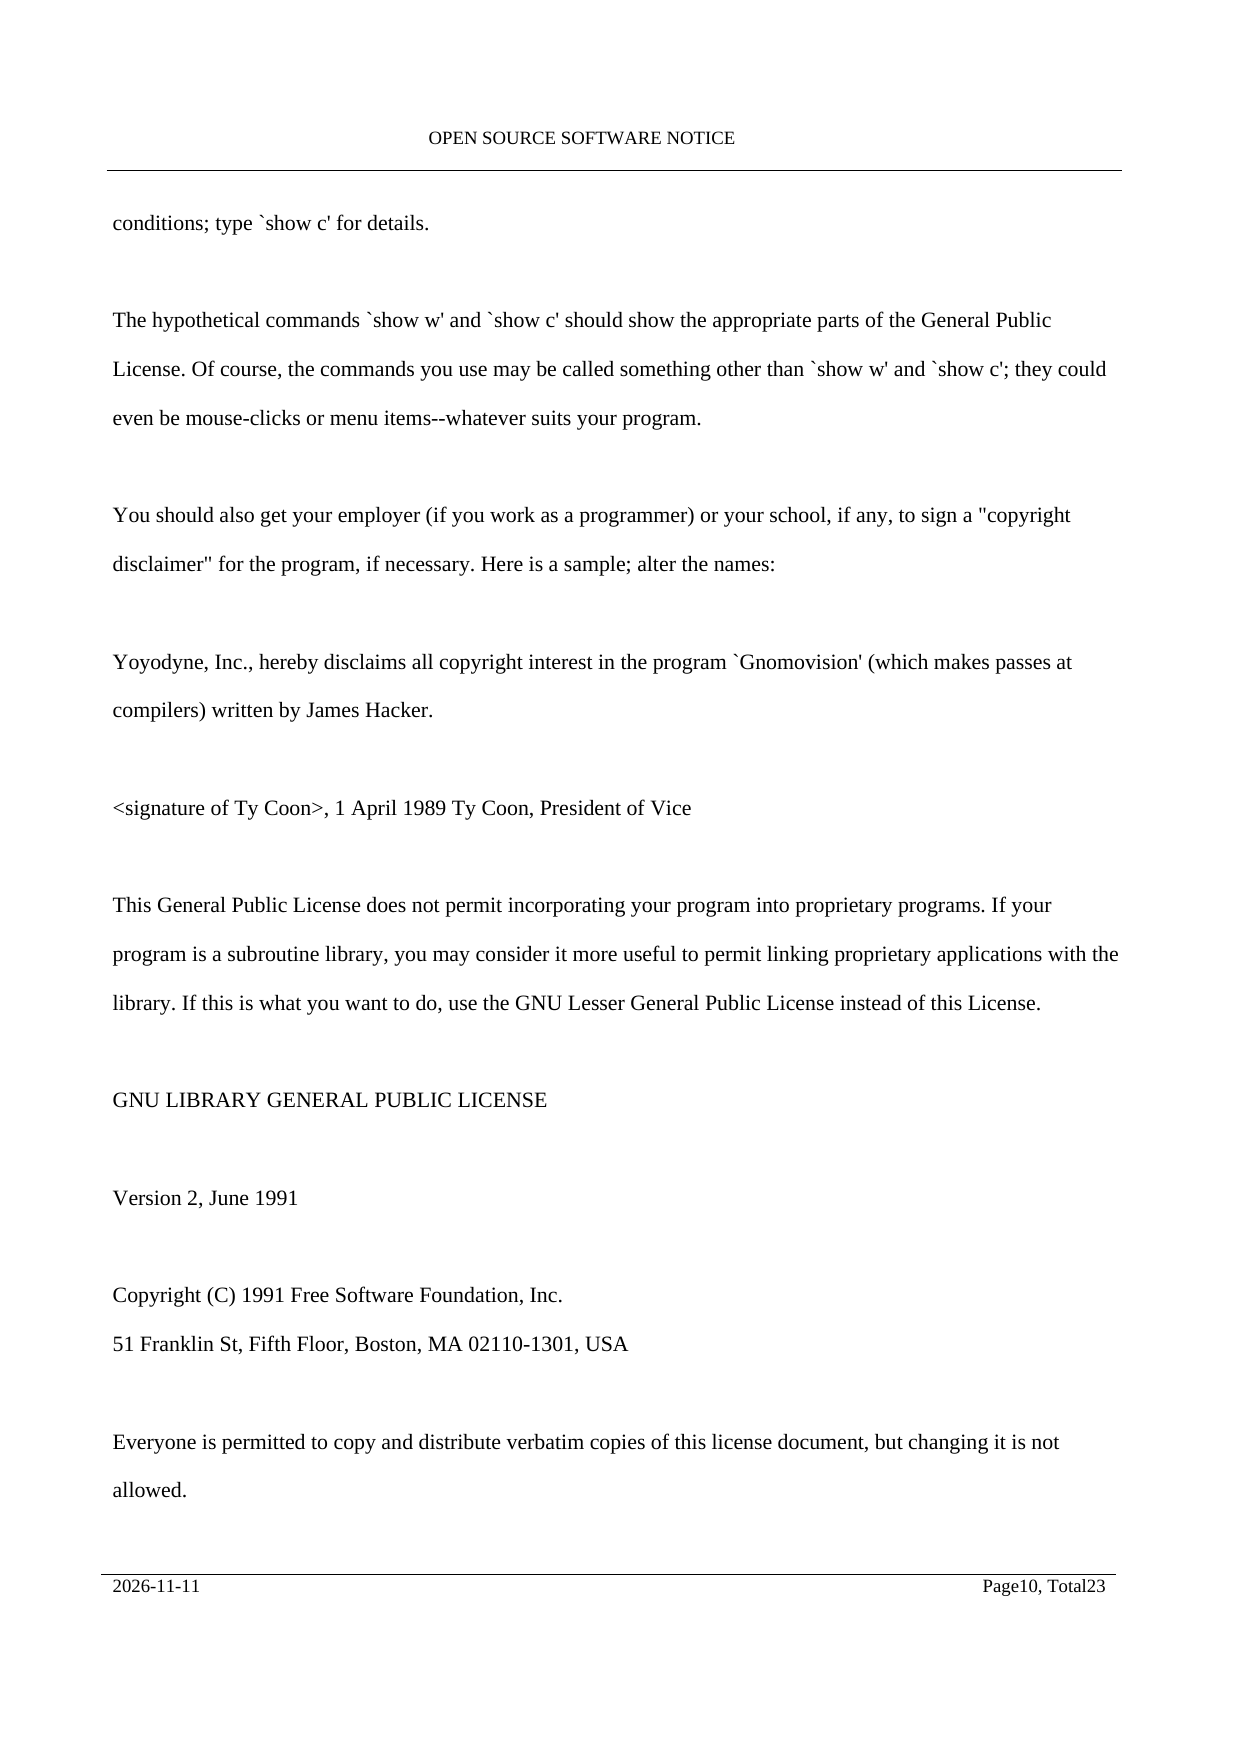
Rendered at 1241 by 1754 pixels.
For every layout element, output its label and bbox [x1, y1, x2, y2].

text [112, 206, 1128, 1506]
